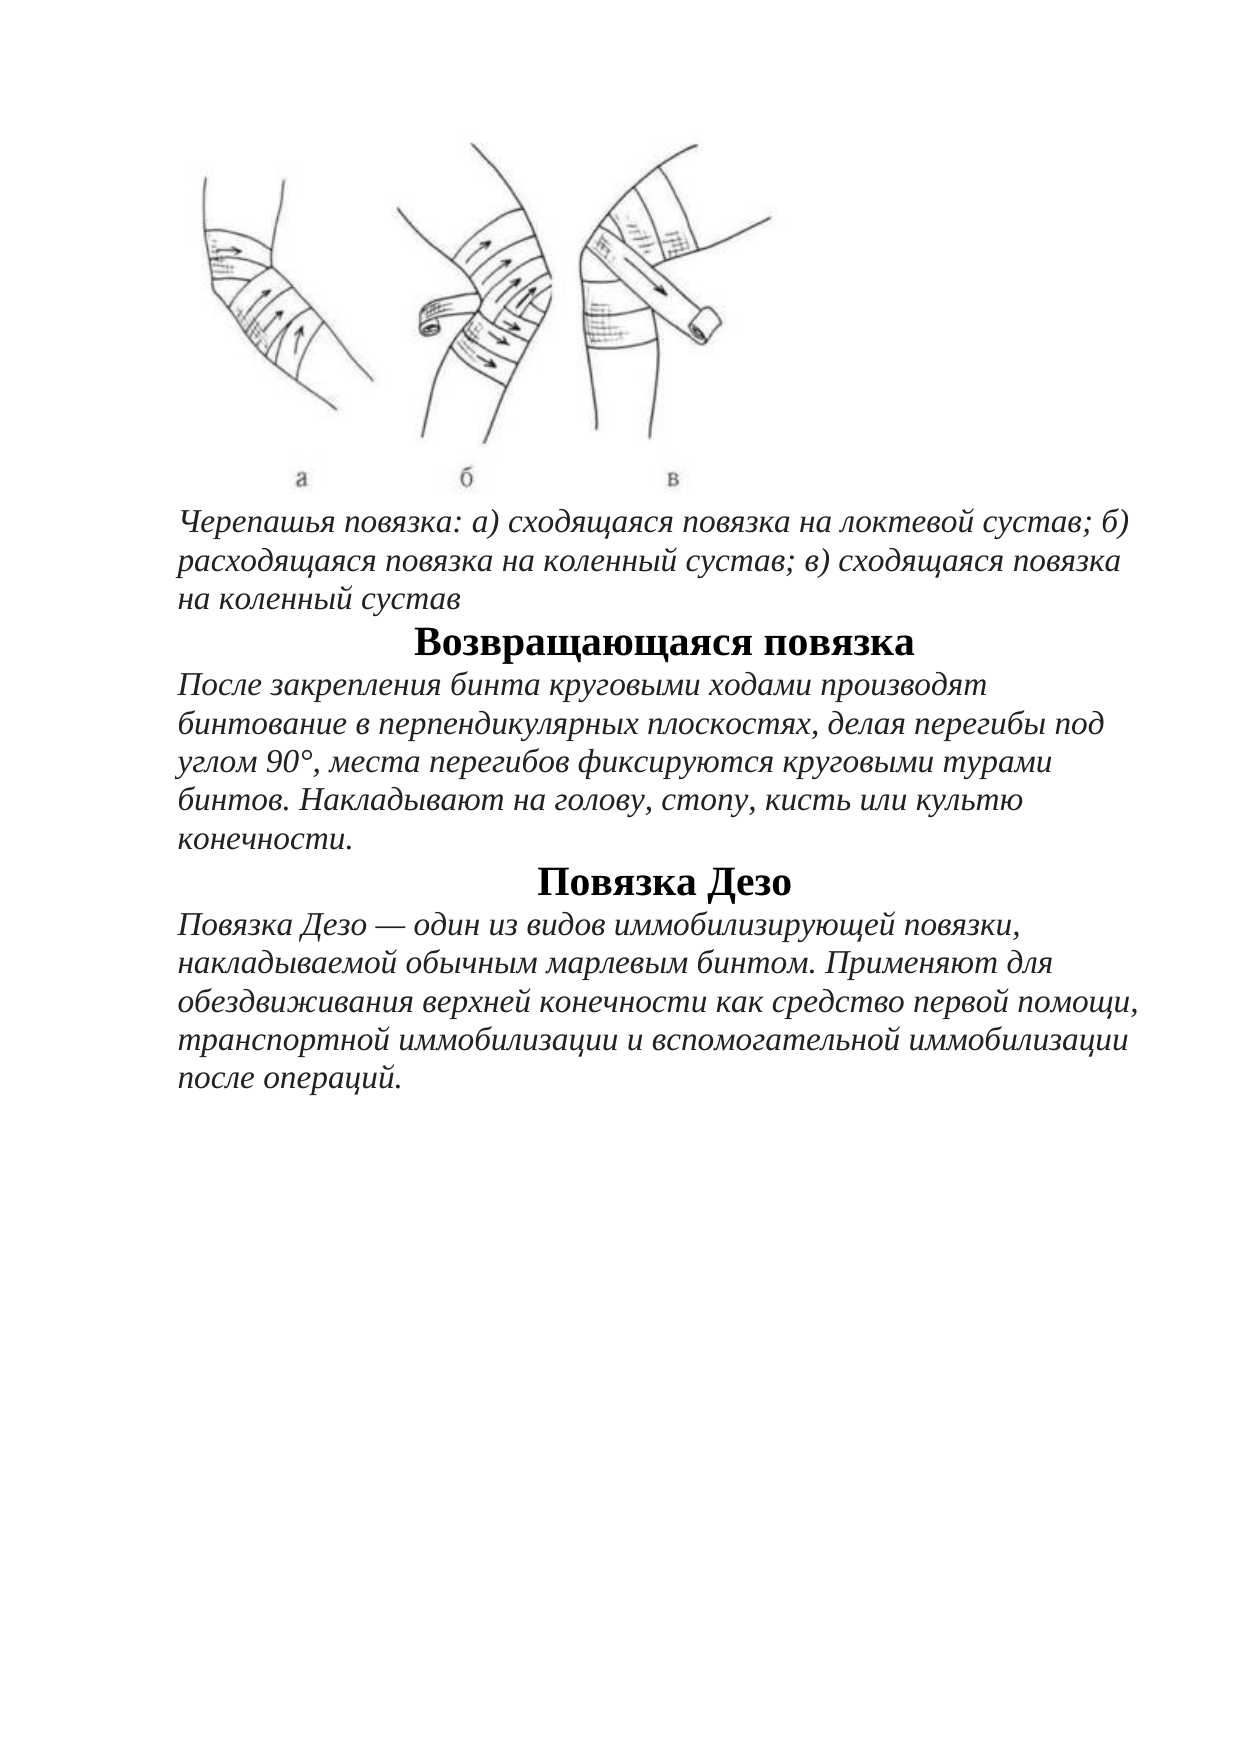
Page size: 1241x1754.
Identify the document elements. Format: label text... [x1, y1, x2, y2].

text Повязка Дезо [177, 856, 1152, 904]
text Возвращающаяся повязка [177, 617, 1152, 665]
text После закрепления бинта круговыми ходами производят бинтование в перпендикулярных плоскостях, делая перегибы под углом 90°, места перегибов фиксируются круговыми турами бинтов. Накладывают на голову, стопу, кисть или культю конечности. [177, 665, 1152, 856]
text Черепашья повязка: а) сходящаяся повязка на локтевой сустав; б) расходящаяся повязка на коленный сустав; в) сходящаяся повязка на коленный сустав [177, 502, 1152, 617]
text Повязка Дезо — один из видов иммобилизирующей повязки, накладываемой обычным марлевым бинтом. Применяют для обездвиживания верхней конечности как средство первой помощи, транспортной иммобилизации и вспомогательной иммобилизации после операций. [177, 904, 1152, 1096]
picture [177, 118, 802, 502]
